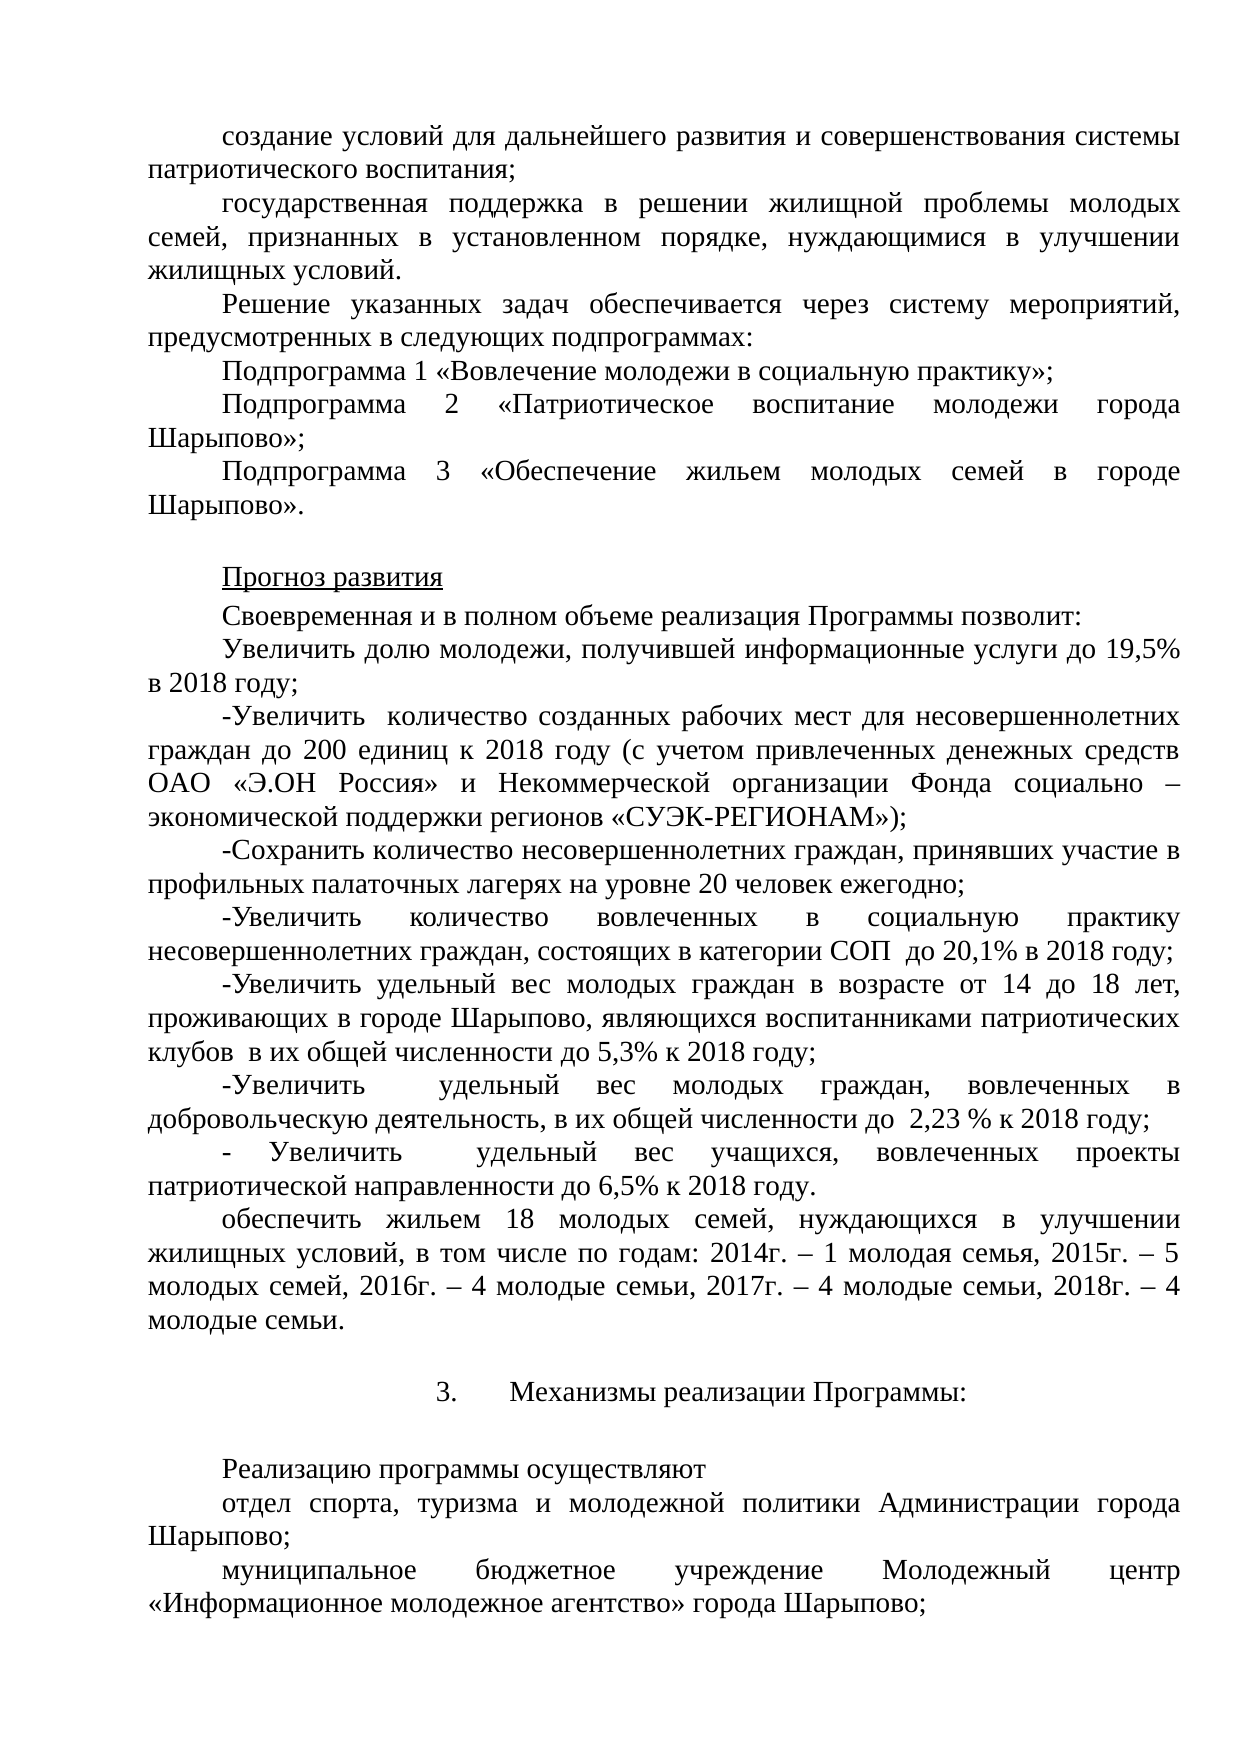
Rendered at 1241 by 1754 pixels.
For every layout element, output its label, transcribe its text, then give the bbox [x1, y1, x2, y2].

list отдел спорта, туризма и молодежной политики Администрации города Шарыпово; [148, 1485, 1181, 1552]
text -Увеличить количество созданных рабочих мест для несовершеннолетних граждан до 200 единиц к 2018 году (с учетом привлеченных денежных средств ОАО «Э.ОН Россия» и Некоммерческой организации Фонда социально – экономической поддержки регионов «СУЭК-РЕГИОНАМ»); [148, 698, 1181, 832]
text создание условий для дальнейшего развития и совершенствования системы патриотического воспитания; [148, 118, 1181, 185]
text - Увеличить удельный вес учащихся, вовлеченных проекты патриотической направленности до 6,5% к 2018 году. [148, 1134, 1181, 1201]
text Подпрограмма 1 «Вовлечение молодежи в социальную практику»; [148, 353, 1181, 386]
text Своевременная и в полном объеме реализация Программы позволит: [148, 598, 1181, 631]
list муниципальное бюджетное учреждение Молодежный центр «Информационное молодежное агентство» города Шарыпово; [148, 1552, 1181, 1619]
text Подпрограмма 2 «Патриотическое воспитание молодежи города Шарыпово»; [148, 386, 1181, 453]
text -Увеличить количество вовлеченных в социальную практику несовершеннолетних граждан, состоящих в категории СОП до 20,1% в 2018 году; [148, 899, 1181, 967]
text -Увеличить удельный вес молодых граждан, вовлеченных в добровольческую деятельность, в их общей численности до 2,23 % к 2018 году; [148, 1067, 1181, 1134]
text государственная поддержка в решении жилищной проблемы молодых семей, признанных в установленном порядке, нуждающимися в улучшении жилищных условий. [148, 185, 1181, 286]
text -Увеличить удельный вес молодых граждан в возрасте от 14 до 18 лет, проживающих в городе Шарыпово, являющихся воспитанниками патриотических клубов в их общей численности до 5,3% к 2018 году; [148, 967, 1181, 1067]
text обеспечить жильем 18 молодых семей, нуждающихся в улучшении жилищных условий, в том числе по годам: 2014г. – 1 молодая семья, 2015г. – 5 молодых семей, 2016г. – 4 молодые семьи, 2017г. – 4 молодые семьи, 2018г. – 4 молодые семьи. [148, 1201, 1181, 1336]
list Реализацию программы осуществляют [222, 1451, 1181, 1485]
text Решение указанных задач обеспечивается через систему мероприятий, предусмотренных в следующих подпрограммах: [148, 286, 1181, 353]
list Механизмы реализации Программы: [148, 1374, 1181, 1408]
text Подпрограмма 3 «Обеспечение жильем молодых семей в городе Шарыпово». [148, 453, 1181, 521]
text -Сохранить количество несовершеннолетних граждан, принявших участие в профильных палаточных лагерях на уровне 20 человек ежегодно; [148, 832, 1181, 899]
text Прогноз развития [148, 559, 1181, 593]
text Увеличить долю молодежи, получившей информационные услуги до 19,5% в 2018 году; [148, 631, 1181, 698]
